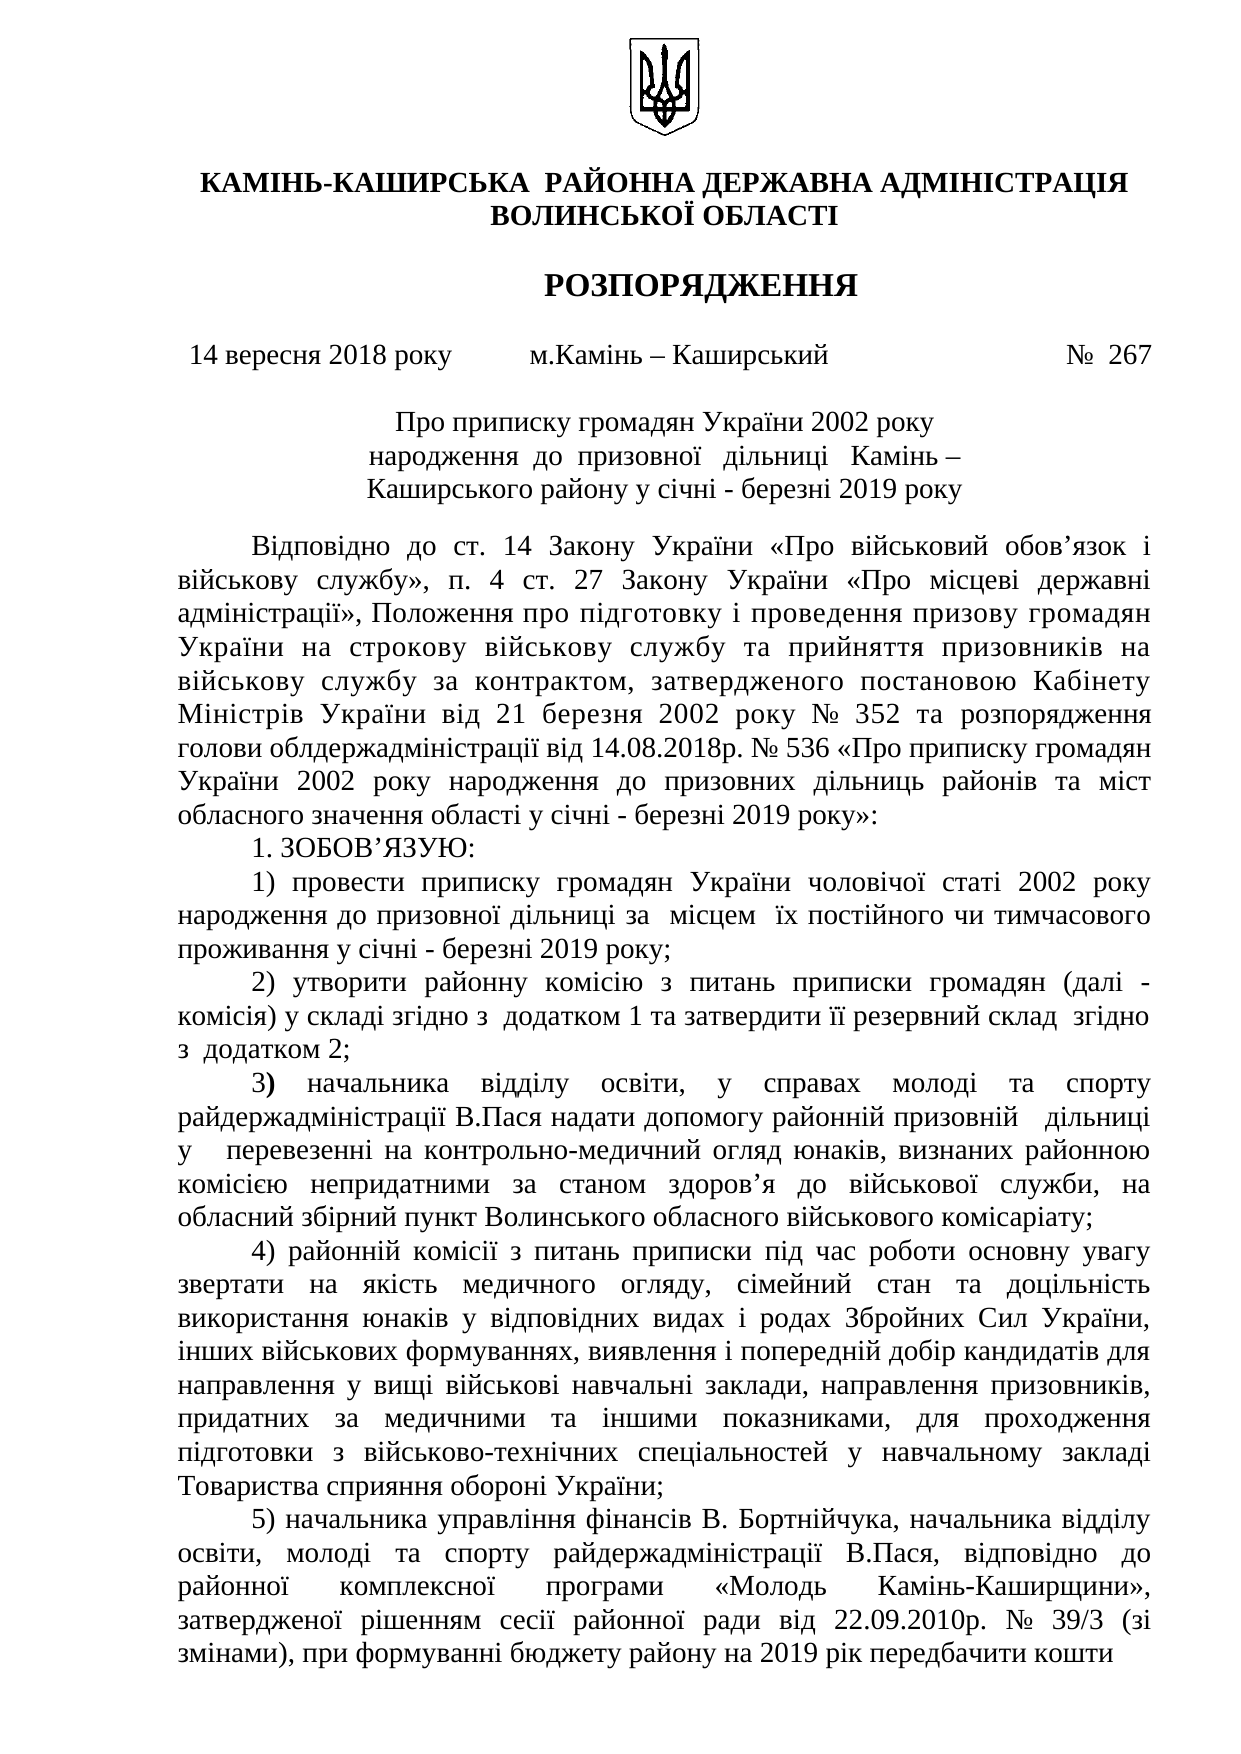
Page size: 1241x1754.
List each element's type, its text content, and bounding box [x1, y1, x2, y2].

text Каширського району у січні - березні 2019 року [177, 471, 1152, 505]
text 2) утворити районну комісію з питань приписки громадян (далі - комісія) у складі згідно з додатком 1 та затвердити її резервний склад згідно з додатком 2; [177, 964, 1152, 1065]
text 3) начальника відділу освіти, у справах молоді та спорту райдержадміністрації В.Пася надати допомогу районній призовній дільниці у перевезенні на контрольно-медичний огляд юнаків, визнаних районною комісією непридатними за станом здоров’я до військової служби, на обласний збірний пункт Волинського обласного військового комісаріату; [177, 1065, 1152, 1233]
text народження до призовної дільниці Камінь – [177, 438, 1152, 471]
table_header м.Камінь – Каширський [505, 337, 853, 371]
text 1) провести приписку громадян України чоловічої статі 2002 року народження до призовної дільниці за місцем їх постійного чи тимчасового проживання у січні - березні 2019 року; [177, 864, 1152, 964]
text 1. ЗОБОВ’ЯЗУЮ: [177, 830, 1152, 864]
text 5) начальника управління фінансів В. Бортнійчука, начальника відділу освіти, молоді та спорту райдержадміністрації В.Пася, відповідно до районної комплексної програми «Молодь Камінь-Каширщини», затвердженої рішенням сесії районної ради від 22.09.2010р. № 39/3 (зі змінами), при формуванні бюджету району на 2019 рік передбачити кошти [177, 1501, 1152, 1669]
table_header 14 вересня 2018 року [177, 337, 505, 371]
picture [629, 37, 700, 136]
subtitle РОЗПОРЯДЖЕННЯ [177, 265, 1152, 304]
subtitle КАМІНЬ-КАШИРСЬКА РАЙОННА ДЕРЖАВНА АДМІНІСТРАЦІЯ [177, 165, 1152, 198]
text Про приписку громадян України 2002 року [177, 404, 1152, 438]
text Відповідно до ст. 14 Закону України «Про військовий обов’язок i військову службу», п. 4 ст. 27 Закону України «Про місцеві державні адміністрації», Положення про підготовку і проведення призову громадян України на строкову військову службу та прийняття призовників на військову службу за контрактом, затвердженого постановою Кабінету Міністрів України від 21 березня 2002 року № 352 та розпорядження голови облдержадміністрації від 14.08.2018р. № 536 «Про приписку громадян України 2002 року народження до призовних дільниць районів та міст обласного значення області у січні - березні 2019 року»: [177, 528, 1152, 830]
text 4) районній комісії з питань приписки під час роботи основну увагу звертати на якість медичного огляду, сімейний стан та доцільність використання юнаків у відповідних видах і родах Збройних Сил України, інших військових формуваннях, виявлення і попередній добір кандидатів для направлення у вищі військові навчальні заклади, направлення призовників, придатних за медичними та іншими показниками, для проходження підготовки з військово-технічних спеціальностей у навчальному закладі Товариства сприяння обороні України; [177, 1233, 1152, 1501]
table_header № 267 [853, 337, 1163, 371]
subtitle ВОЛИНСЬКОЇ ОБЛАСТІ [177, 198, 1152, 232]
